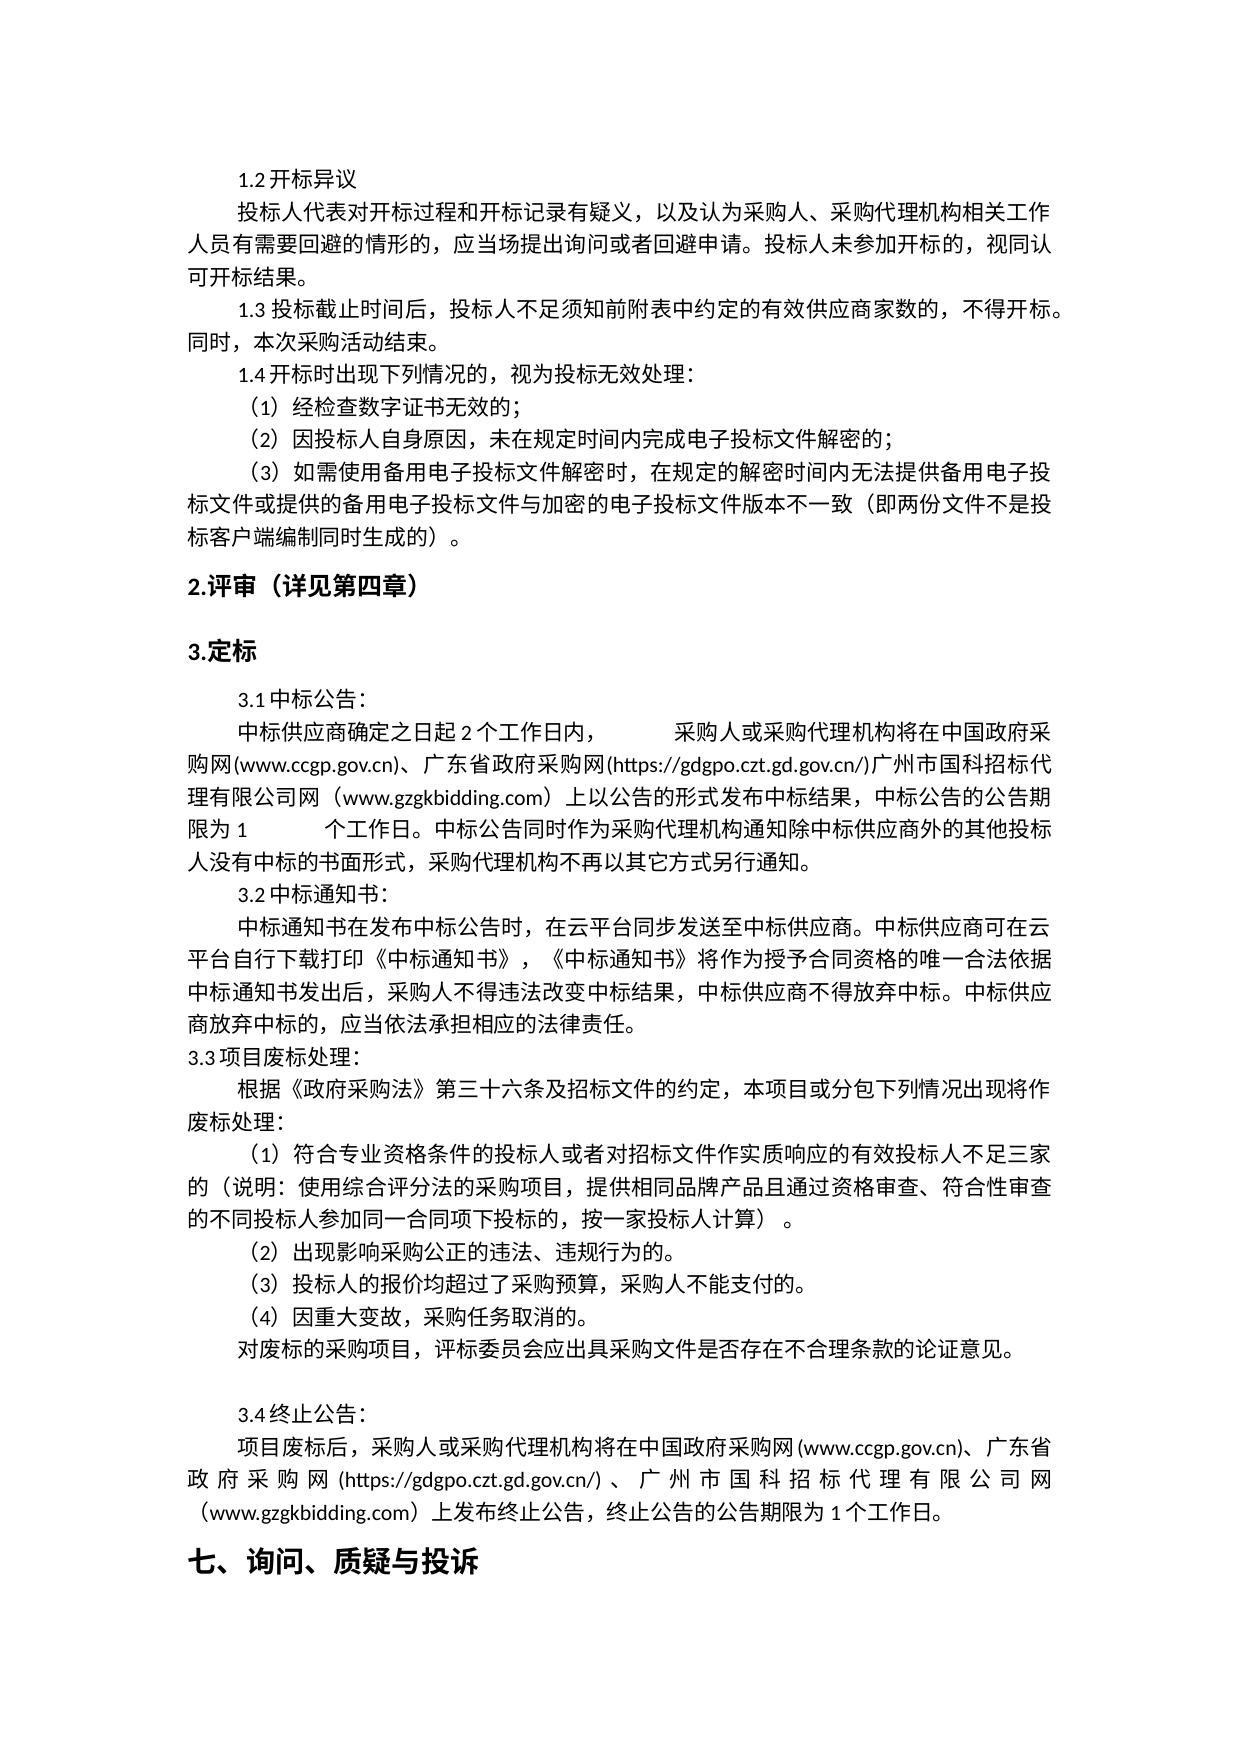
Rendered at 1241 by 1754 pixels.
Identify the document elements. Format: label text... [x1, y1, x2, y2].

text （1）符合专业资格条件的投标人或者对招标文件作实质响应的有效投标人不足三家的（说明：使用综合评分法的采购项目，提供相同品牌产品且通过资格审查、符合性审查的不同投标人参加同一合同项下投标的，按一家投标人计算） 。 [187, 1137, 1053, 1234]
text （4）因重大变故，采购任务取消的。 [187, 1299, 1053, 1332]
text 1.4开标时出现下列情况的，视为投标无效处理： [187, 357, 1053, 389]
text （2）因投标人自身原因，未在规定时间内完成电子投标文件解密的； [187, 422, 1053, 454]
text 项目废标后，采购人或采购代理机构将在中国政府采购网(www.ccgp.gov.cn)、广东省政府采购网(https://gdgpo.czt.gd.gov.cn/)、广州市国科招标代理有限公司网（www.gzgkbidding.com）上发布终止公告，终止公告的公告期限为1个工作日。 [187, 1429, 1053, 1527]
text （2）出现影响采购公正的违法、违规行为的。 [187, 1234, 1053, 1267]
text 七、询问、质疑与投诉 [187, 1527, 1053, 1592]
text 3.3项目废标处理： [187, 1039, 1053, 1072]
text （3）如需使用备用电子投标文件解密时，在规定的解密时间内无法提供备用电子投标文件或提供的备用电子投标文件与加密的电子投标文件版本不一致（即两份文件不是投标客户端编制同时生成的）。 [187, 454, 1053, 552]
text 3.定标 [187, 617, 1053, 682]
text 1.3 投标截止时间后，投标人不足须知前附表中约定的有效供应商家数的，不得开标。同时，本次采购活动结束。 [187, 292, 1053, 357]
text （1）经检查数字证书无效的； [187, 389, 1053, 422]
text 3.4终止公告： [187, 1397, 1053, 1429]
text 1.2开标异议 [187, 162, 1053, 194]
text 3.2中标通知书： [187, 877, 1053, 909]
text 3.1中标公告： [187, 682, 1053, 714]
text 投标人代表对开标过程和开标记录有疑义，以及认为采购人、采购代理机构相关工作人员有需要回避的情形的，应当场提出询问或者回避申请。投标人未参加开标的，视同认可开标结果。 [187, 194, 1053, 292]
text 2.评审（详见第四章） [187, 552, 1053, 617]
text 中标供应商确定之日起2个工作日内， 采购人或采购代理机构将在中国政府采购网(www.ccgp.gov.cn)、广东省政府采购网(https://gdgpo.czt.gd.gov.cn/)广州市国科招标代理有限公司网（www.gzgkbidding.com）上以公告的形式发布中标结果，中标公告的公告期限为 1 个工作日。中标公告同时作为采购代理机构通知除中标供应商外的其他投标人没有中标的书面形式，采购代理机构不再以其它方式另行通知。 [187, 714, 1053, 877]
text 根据《政府采购法》第三十六条及招标文件的约定，本项目或分包下列情况出现将作废标处理： [187, 1072, 1053, 1137]
text （3）投标人的报价均超过了采购预算，采购人不能支付的。 [187, 1267, 1053, 1299]
text 中标通知书在发布中标公告时，在云平台同步发送至中标供应商。中标供应商可在云平台自行下载打印《中标通知书》，《中标通知书》将作为授予合同资格的唯一合法依据。中标通知书发出后，采购人不得违法改变中标结果，中标供应商不得放弃中标。中标供应商放弃中标的，应当依法承担相应的法律责任。 [187, 909, 1053, 1039]
text 对废标的采购项目，评标委员会应出具采购文件是否存在不合理条款的论证意见。 [187, 1332, 1053, 1364]
